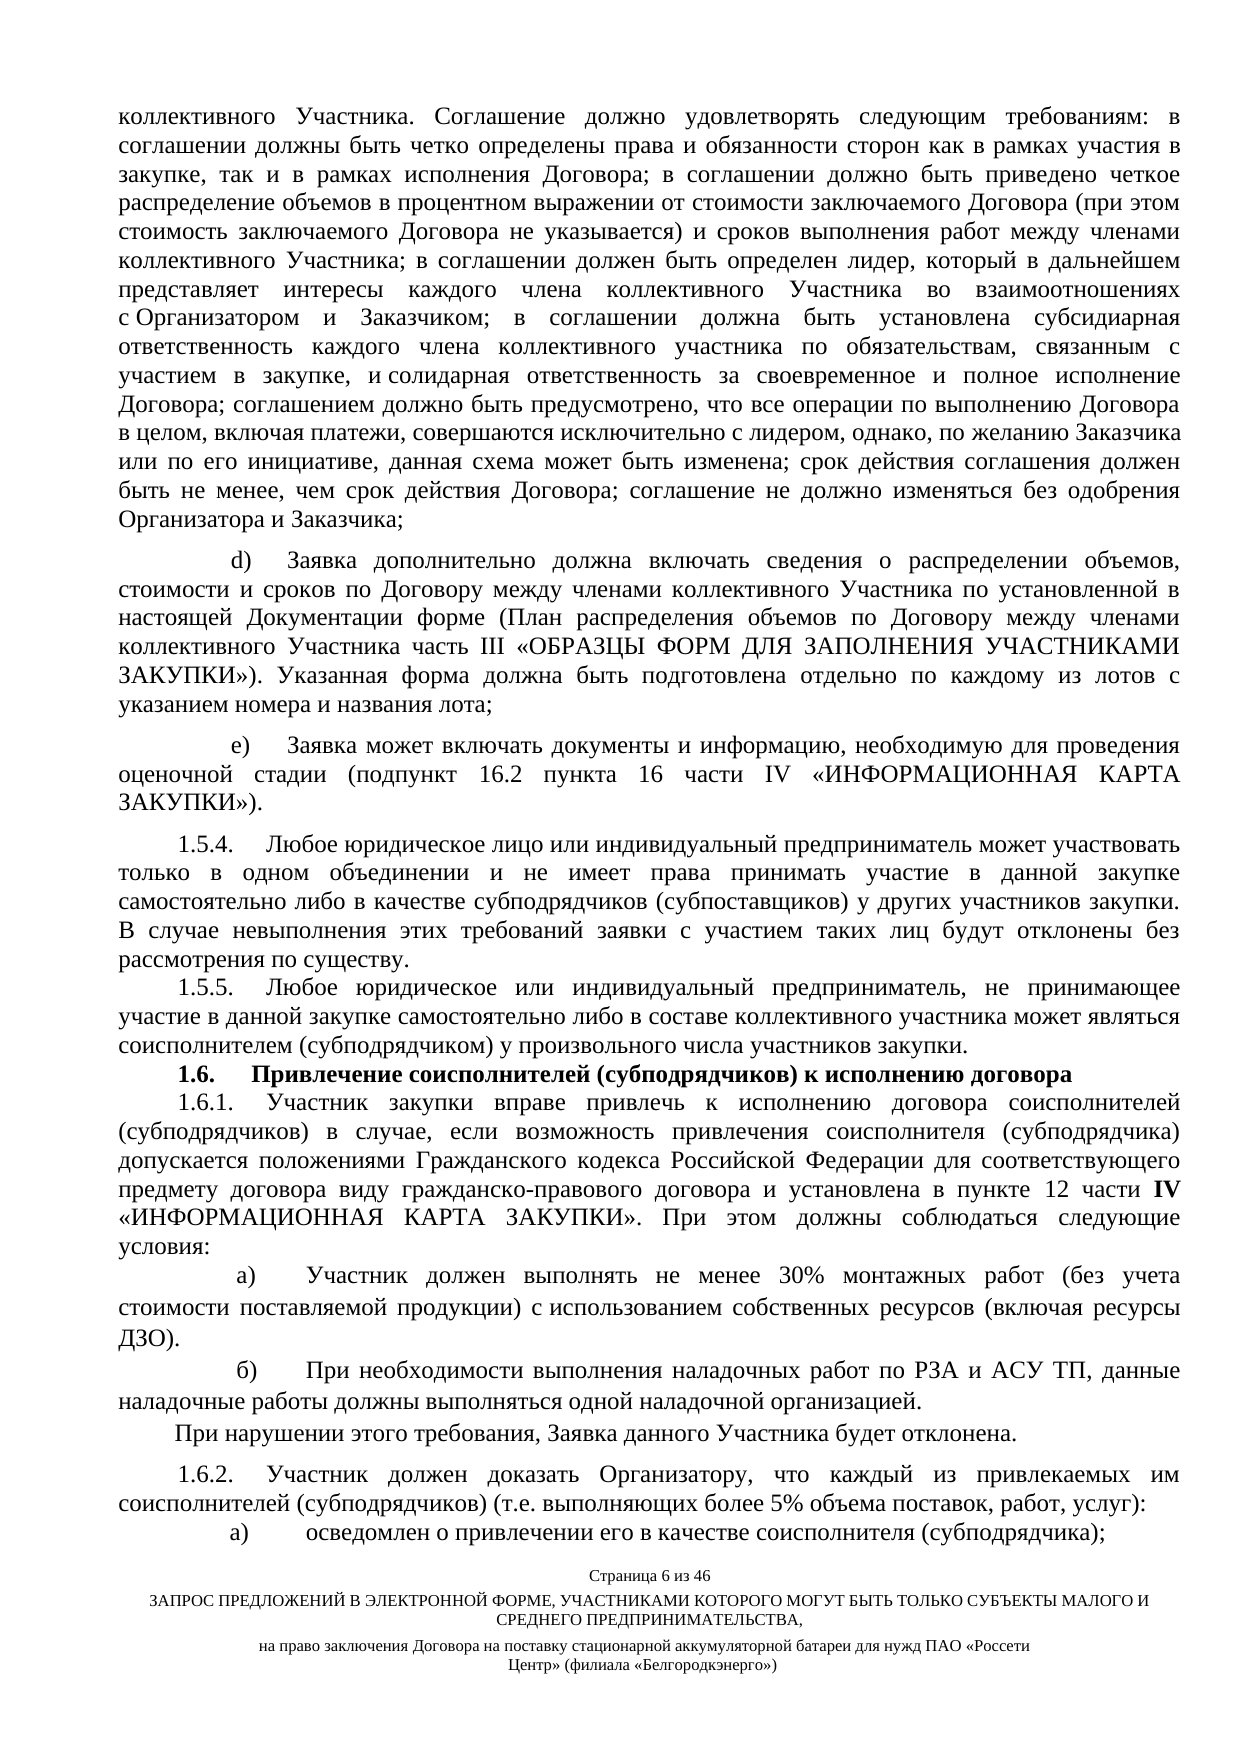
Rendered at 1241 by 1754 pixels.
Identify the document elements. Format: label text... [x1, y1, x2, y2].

text При нарушении этого требования, Заявка данного Участника будет отклонена. [174, 1418, 1181, 1447]
subtitle Участник должен доказать Организатору, что каждый из привлекаемых им соисполнителей (субподрядчиков) (т.е. выполняющих более 5% объема поставок, работ, услуг): [118, 1459, 1181, 1517]
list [118, 101, 1181, 532]
list осведомлен о привлечении его в качестве соисполнителя (субподрядчика); [118, 1517, 1181, 1545]
subtitle Любое юридическое или индивидуальный предприниматель, не принимающее участие в данной закупке самостоятельно либо в составе коллективного участника может являться соисполнителем (субподрядчиком) у произвольного числа участников закупки. [118, 972, 1181, 1059]
list Заявка дополнительно должна включать сведения о распределении объемов, стоимости и сроков по Договору между членами коллективного Участника по установленной в настоящей Документации форме (План распределения объемов по Договору между членами коллективного Участника часть III «ОБРАЗЦЫ ФОРМ ДЛЯ ЗАПОЛНЕНИЯ УЧАСТНИКАМИ ЗАКУПКИ»). Указанная форма должна быть подготовлена отдельно по каждому из лотов с указанием номера и названия лота; [118, 545, 1181, 717]
subtitle Участник закупки вправе привлечь к исполнению договора соисполнителей (субподрядчиков) в случае, если возможность привлечения соисполнителя (субподрядчика) допускается положениями Гражданского кодекса Российской Федерации для соответствующего предмету договора виду гражданско-правового договора и установлена в пункте 12 части IV «ИНФОРМАЦИОННАЯ КАРТА ЗАКУПКИ». При этом должны соблюдаться следующие условия: [118, 1087, 1181, 1260]
list Участник должен выполнять не менее 30% монтажных работ (без учета стоимости поставляемой продукции) c использованием собственных ресурсов (включая ресурсы ДЗО). [118, 1260, 1181, 1352]
subtitle Привлечение соисполнителей (субподрядчиков) к исполнению договора [118, 1059, 1181, 1087]
list При необходимости выполнения наладочных работ по РЗА и АСУ ТП, данные наладочные работы должны выполняться одной наладочной организацией. [118, 1355, 1181, 1415]
list Заявка может включать документы и информацию, необходимую для проведения оценочной стадии (подпункт 16.2 пункта 16 части IV «ИНФОРМАЦИОННАЯ КАРТА ЗАКУПКИ»). [118, 730, 1181, 816]
subtitle Любое юридическое лицо или индивидуальный предприниматель может участвовать только в одном объединении и не имеет права принимать участие в данной закупке самостоятельно либо в качестве субподрядчиков (субпоставщиков) у других участников закупки. В случае невыполнения этих требований заявки с участием таких лиц будут отклонены без рассмотрения по существу. [118, 829, 1181, 972]
